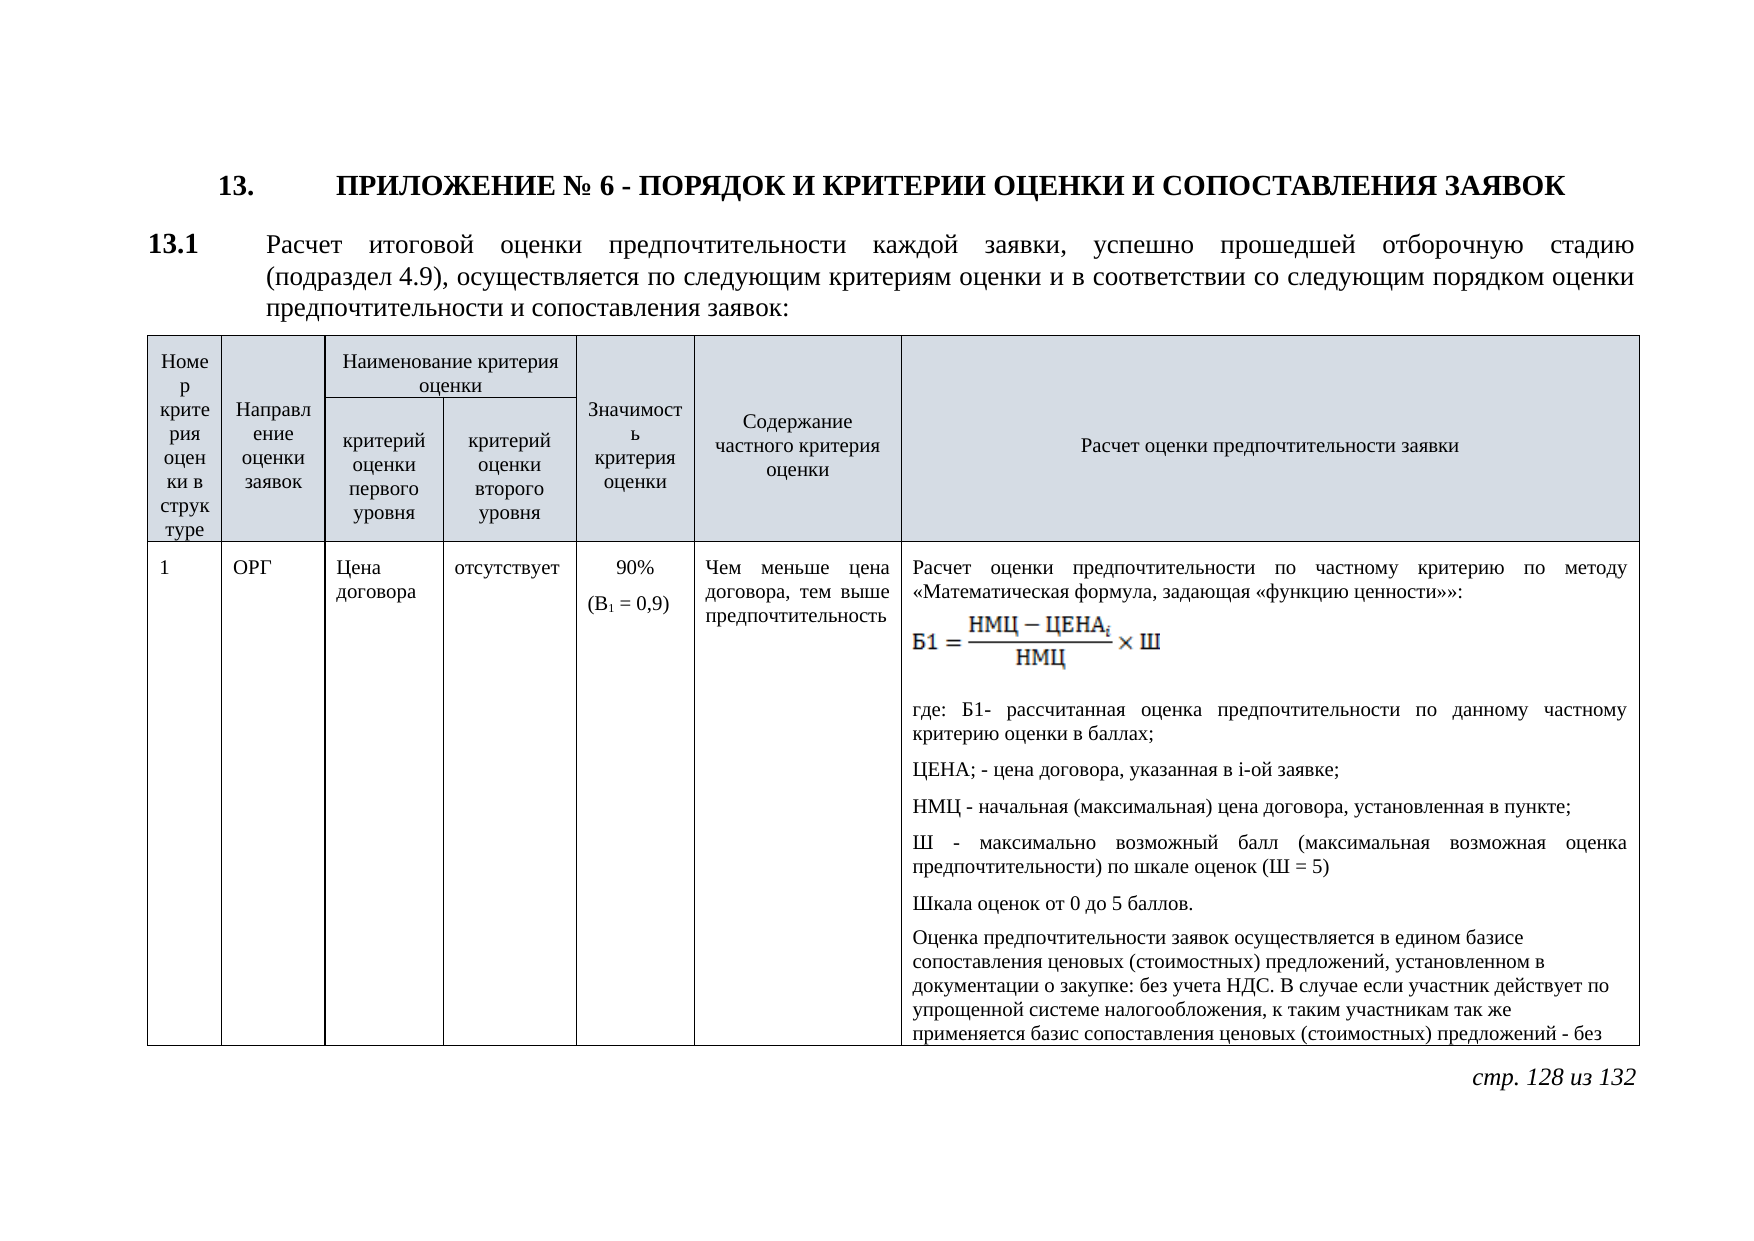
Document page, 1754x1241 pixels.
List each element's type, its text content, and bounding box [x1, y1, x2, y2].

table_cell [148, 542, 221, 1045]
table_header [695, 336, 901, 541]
picture [912, 615, 1160, 684]
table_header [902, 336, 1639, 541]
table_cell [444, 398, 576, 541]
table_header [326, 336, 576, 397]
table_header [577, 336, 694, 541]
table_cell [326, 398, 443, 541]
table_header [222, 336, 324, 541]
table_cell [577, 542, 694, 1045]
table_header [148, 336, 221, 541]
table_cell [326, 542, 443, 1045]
list Расчет итоговой оценки предпочтительности каждой заявки, успешно прошедшей отборочную стадию (подраздел 4.9), осуществляется по следующим критериям оценки и в соответствии со следующим порядком оценки предпочтительности и сопоставления заявок: [148, 227, 1636, 322]
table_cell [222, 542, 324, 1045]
subtitle ПРИЛОЖЕНИЕ № 6 - ПОРЯДОК И КРИТЕРИИ ОЦЕНКИ И СОПОСТАВЛЕНИЯ ЗАЯВОК [148, 168, 1636, 202]
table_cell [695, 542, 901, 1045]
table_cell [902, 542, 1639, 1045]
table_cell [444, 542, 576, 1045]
